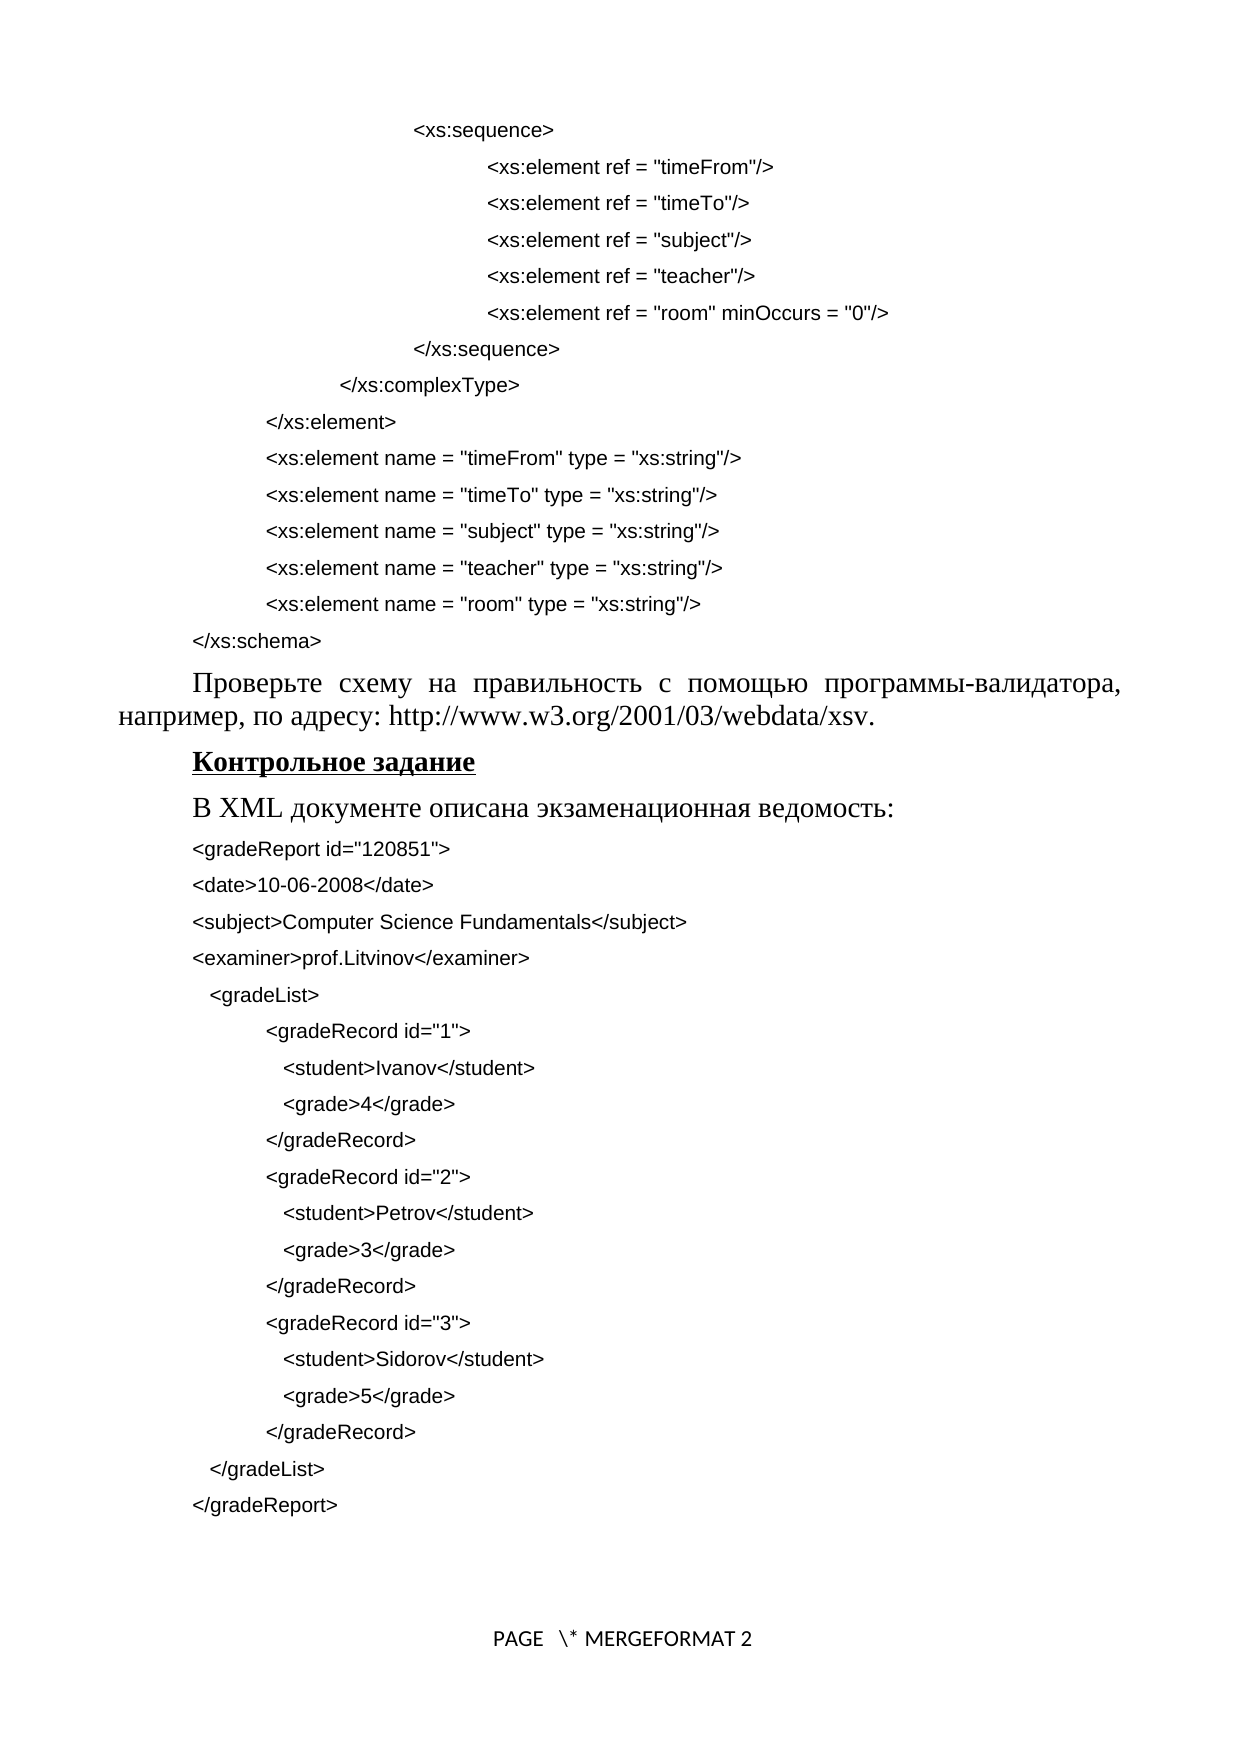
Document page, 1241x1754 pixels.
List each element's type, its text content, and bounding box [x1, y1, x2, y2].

text <student>Ivanov</student> [118, 1055, 1122, 1079]
text <examiner>prof.Litvinov</examiner> [118, 946, 1122, 970]
text <subject>Computer Science Fundamentals</subject> [118, 909, 1122, 933]
text <xs:element ref = "subject"/> [118, 227, 1122, 251]
text </gradeRecord> [118, 1420, 1122, 1444]
text <xs:sequence> [118, 118, 1122, 142]
text <xs:element name = "subject" type = "xs:string"/> [118, 519, 1122, 543]
text </xs:element> [118, 410, 1122, 434]
text <student>Petrov</student> [118, 1201, 1122, 1225]
text <xs:element ref = "timeTo"/> [118, 191, 1122, 215]
text <date>10-06-2008</date> [118, 873, 1122, 897]
text </gradeList> [118, 1456, 1122, 1480]
text В XML документе описана экзаменационная ведомость: [118, 791, 1122, 824]
text <xs:element name = "timeFrom" type = "xs:string"/> [118, 446, 1122, 470]
text <xs:element ref = "room" minOccurs = "0"/> [118, 300, 1122, 324]
text </xs:complexType> [118, 373, 1122, 397]
text <student>Sidorov</student> [118, 1347, 1122, 1371]
text <gradeList> [118, 982, 1122, 1006]
text <xs:element ref = "teacher"/> [118, 264, 1122, 288]
text <xs:element ref = "timeFrom"/> [118, 154, 1122, 178]
text <xs:element name = "room" type = "xs:string"/> [118, 592, 1122, 616]
text Проверьте схему на правильность с помощью программы-валидатора, например, по адресу: http://www.w3.org/2001/03/webdata/xsv. [118, 665, 1122, 732]
text <gradeRecord id="1"> [118, 1019, 1122, 1043]
text Контрольное задание [118, 744, 1122, 778]
text <gradeReport id="120851"> [118, 837, 1122, 861]
text </gradeRecord> [118, 1274, 1122, 1298]
text </gradeRecord> [118, 1128, 1122, 1152]
text <grade>3</grade> [118, 1238, 1122, 1262]
text <gradeRecord id="2"> [118, 1165, 1122, 1189]
text <xs:element name = "teacher" type = "xs:string"/> [118, 556, 1122, 579]
text </gradeReport> [118, 1493, 1122, 1517]
text <grade>5</grade> [118, 1383, 1122, 1407]
text </xs:schema> [118, 628, 1122, 652]
text </xs:sequence> [118, 337, 1122, 361]
text <grade>4</grade> [118, 1092, 1122, 1116]
text <gradeRecord id="3"> [118, 1311, 1122, 1334]
text <xs:element name = "timeTo" type = "xs:string"/> [118, 483, 1122, 507]
